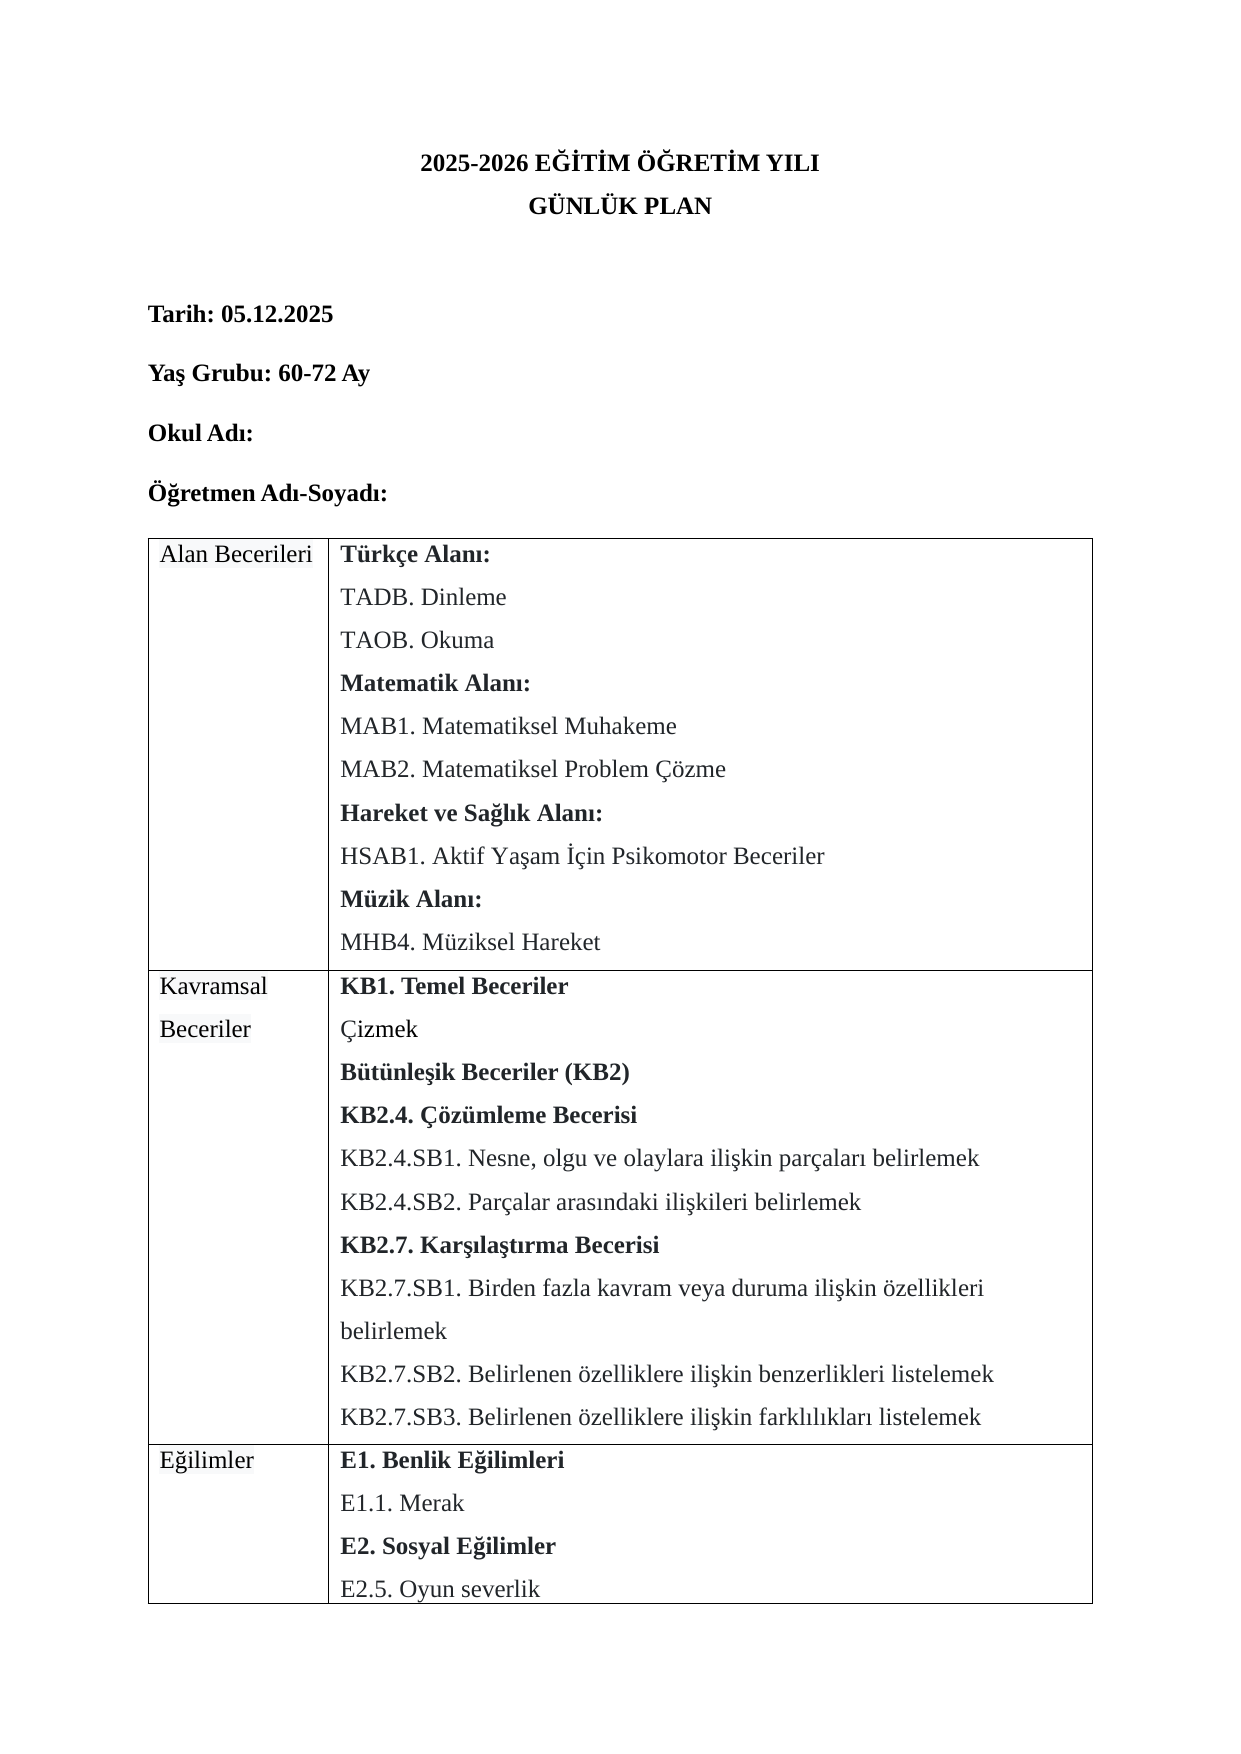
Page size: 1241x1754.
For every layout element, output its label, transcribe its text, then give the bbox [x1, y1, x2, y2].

text 2025-2026 EĞİTİM ÖĞRETİM YILI GÜNLÜK PLAN [148, 148, 1093, 266]
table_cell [329, 1445, 1092, 1603]
table_header Türkçe Alanı: TADB. Dinleme TAOB. Okuma Matematik Alanı: MAB1. Matematiksel Muhakeme MAB2. Matematiksel Problem Çözme Hareket ve Sağlık Alanı: HSAB1. Aktif Yaşam İçin Psikomotor Beceriler Müzik Alanı: MHB4. Müziksel Hareket [329, 539, 1092, 970]
text Yaş Grubu: 60-72 Ay [148, 358, 1093, 387]
table_header Alan Becerileri [149, 539, 328, 970]
table_cell KB1. Temel Beceriler Çizmek Bütünleşik Beceriler (KB2) KB2.4. Çözümleme Becerisi KB2.4.SB1. Nesne, olgu ve olaylara ilişkin parçaları belirlemek KB2.4.SB2. Parçalar arasındaki ilişkileri belirlemek KB2.7. Karşılaştırma Becerisi KB2.7.SB1. Birden fazla kavram veya duruma ilişkin özellikleri belirlemek KB2.7.SB2. Belirlenen özelliklere ilişkin benzerlikleri listelemek KB2.7.SB3. Belirlenen özelliklere ilişkin farklılıkları listelemek [329, 971, 1092, 1444]
table_cell Eğilimler [149, 1445, 328, 1603]
table_cell Kavramsal Beceriler [149, 971, 328, 1444]
text Tarih: 05.12.2025 [148, 299, 1093, 327]
text Okul Adı: [148, 418, 1093, 447]
text Öğretmen Adı-Soyadı: [148, 478, 1093, 507]
